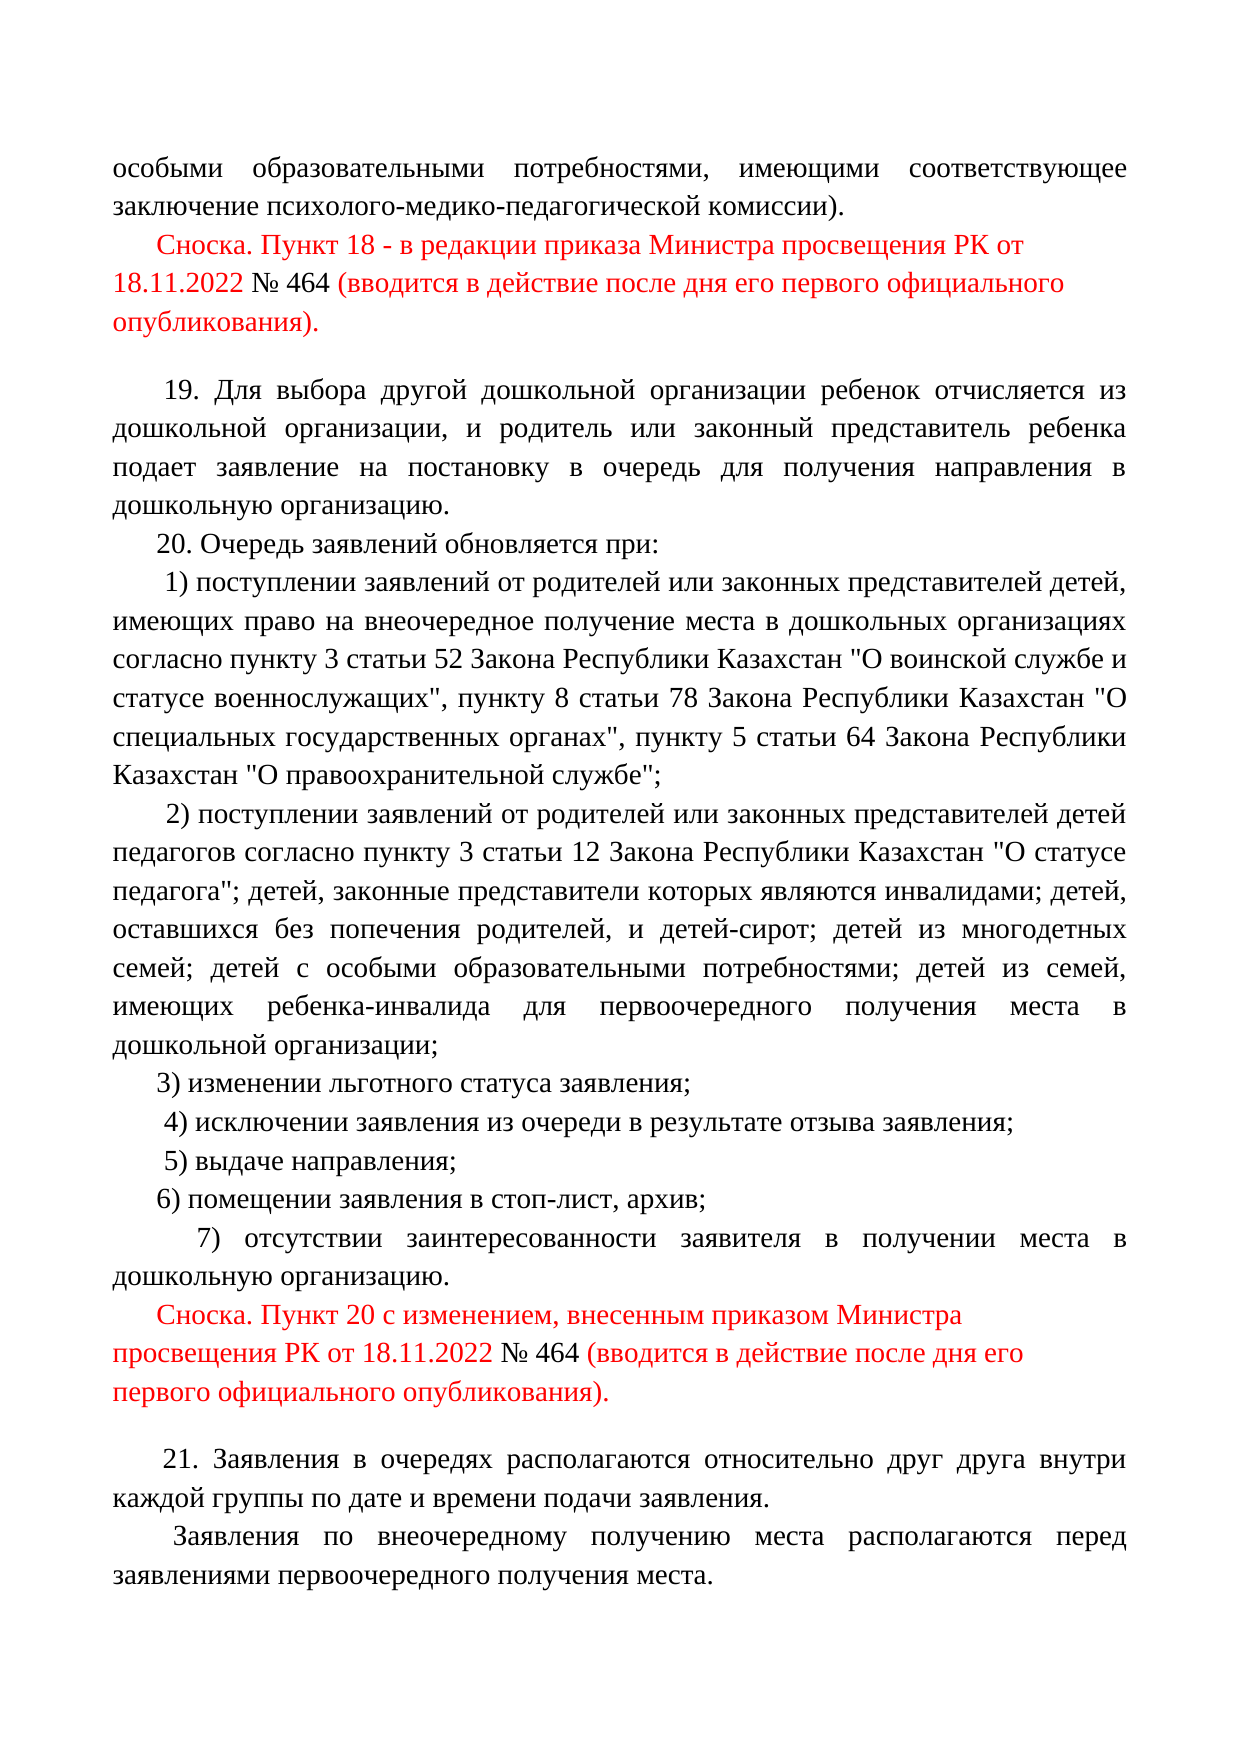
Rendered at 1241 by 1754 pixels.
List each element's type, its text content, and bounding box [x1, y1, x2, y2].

text 1) поступлении заявлений от родителей или законных представителей детей, имеющих право на внеочередное получение места в дошкольных организациях согласно пункту 3 статьи 52 Закона Республики Казахстан "О воинской службе и статусе военнослужащих", пункту 8 статьи 78 Закона Республики Казахстан "О специальных государственных органах", пункту 5 статьи 64 Закона Республики Казахстан "О правоохранительной службе"; [112, 564, 1128, 791]
text 2) поступлении заявлений от родителей или законных представителей детей педагогов согласно пункту 3 статьи 12 Закона Республики Казахстан "О статусе педагога"; детей, законные представители которых являются инвалидами; детей, оставшихся без попечения родителей, и детей-сирот; детей из многодетных семей; детей с особыми образовательными потребностями; детей из семей, имеющих ребенка-инвалида для первоочередного получения места в дошкольной организации; [112, 796, 1128, 1061]
text 4) исключении заявления из очереди в результате отзыва заявления; [112, 1104, 1128, 1138]
text 19. Для выбора другой дошкольной организации ребенок отчисляется из дошкольной организации, и родитель или законный представитель ребенка подает заявление на постановку в очередь для получения направления в дошкольную организацию. [112, 372, 1128, 521]
text 7) отсутствии заинтересованности заявителя в получении места в дошкольную организацию. [112, 1220, 1128, 1292]
text 6) помещении заявления в стоп-лист, архив; [112, 1181, 1128, 1215]
text Сноска. Пункт 20 с изменением, внесенным приказом Министра просвещения РК от 18.11.2022 № 464 (вводится в действие после дня его первого официального опубликования). [112, 1297, 1128, 1438]
text Заявления по внеочередному получению места располагаются перед заявлениями первоочередного получения места. [112, 1518, 1128, 1591]
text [112, 150, 1128, 222]
text 21. Заявления в очередях располагаются относительно друг друга внутри каждой группы по дате и времени подачи заявления. [112, 1441, 1128, 1513]
text 3) изменении льготного статуса заявления; [112, 1066, 1128, 1099]
text 20. Очередь заявлений обновляется при: [112, 526, 1128, 559]
text Сноска. Пункт 18 - в редакции приказа Министра просвещения РК от 18.11.2022 № 464 (вводится в действие после дня его первого официального опубликования). [112, 227, 1128, 368]
text 5) выдаче направления; [112, 1143, 1128, 1176]
